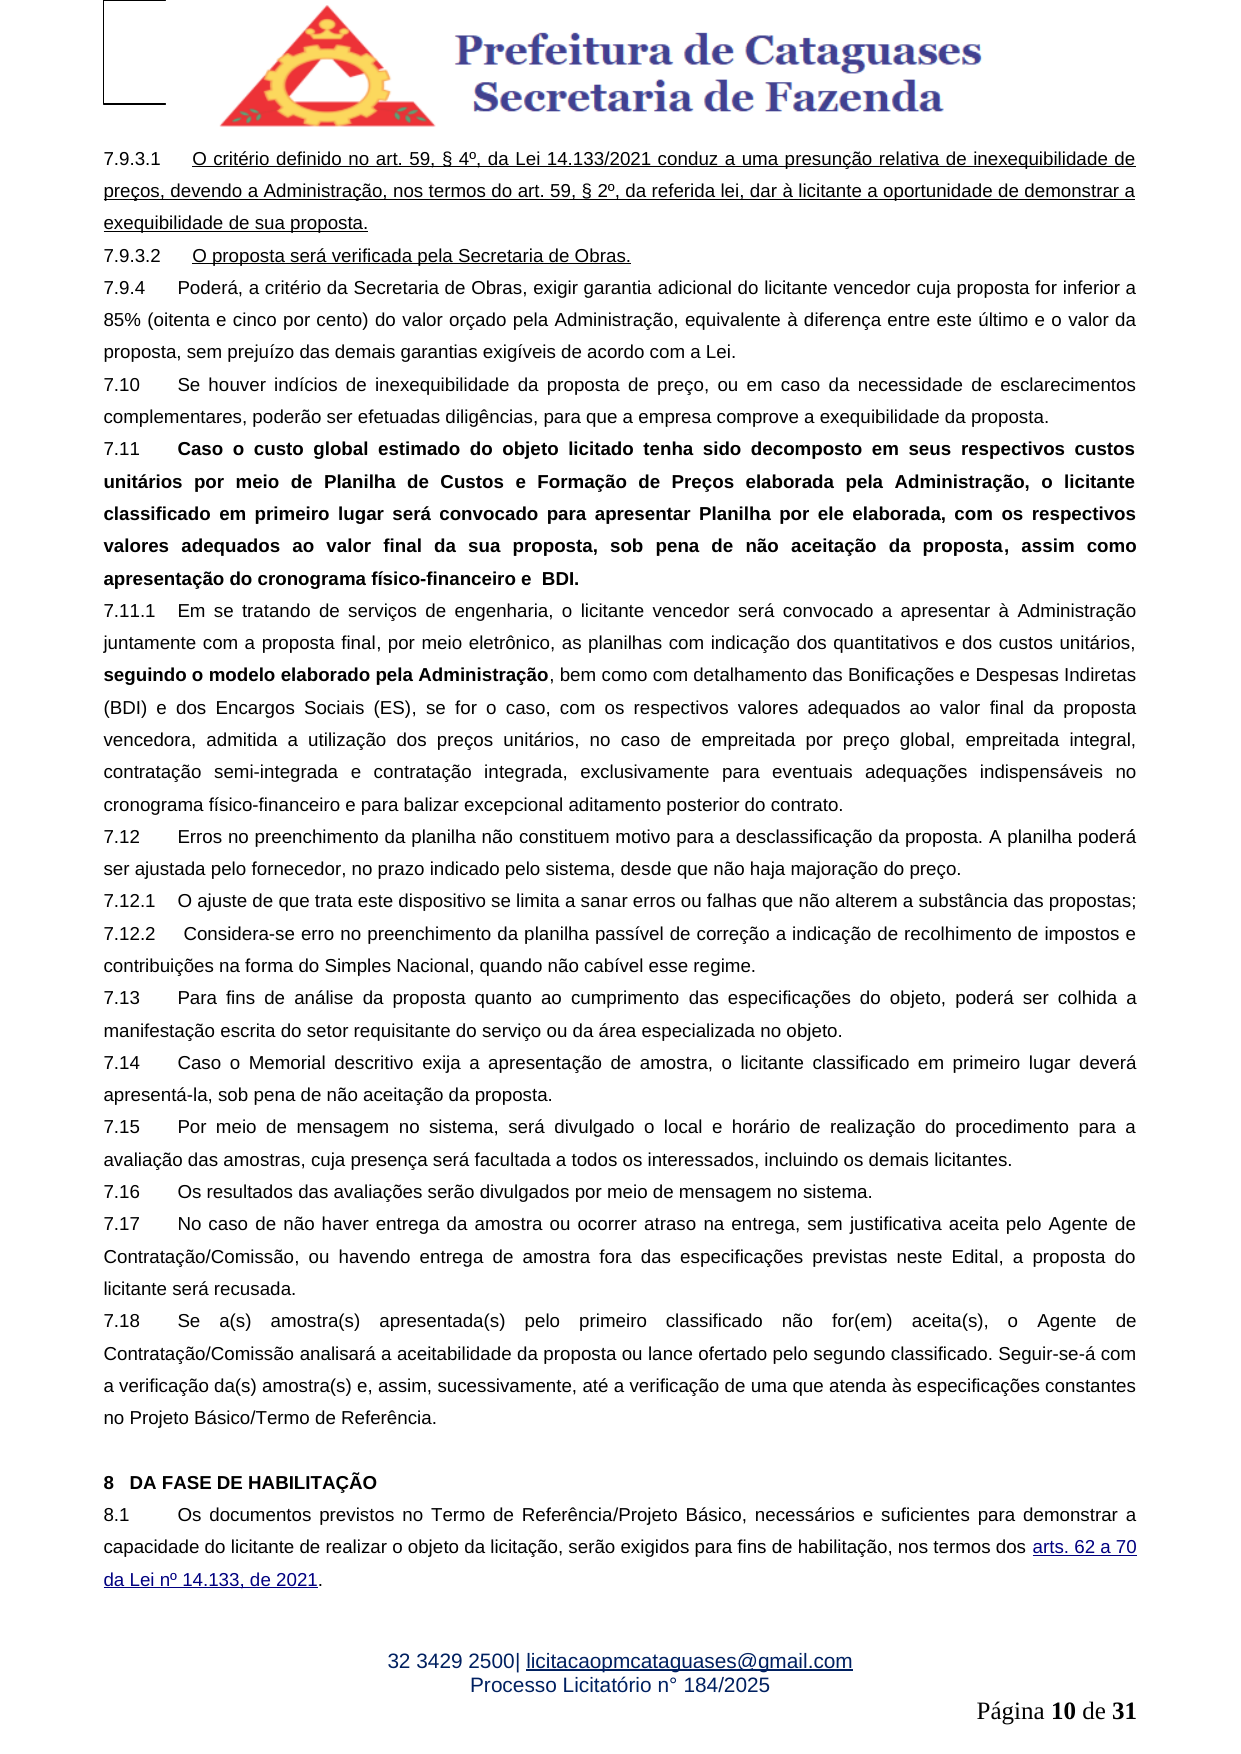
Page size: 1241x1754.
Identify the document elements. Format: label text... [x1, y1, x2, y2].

list Erros no preenchimento da planilha não constituem motivo para a desclassificação da proposta. A planilha poderá́ ser ajustada pelo fornecedor, no prazo indicado pelo sistema, desde que não haja majoração do preço. [103, 826, 1137, 879]
list Caso o custo global estimado do objeto licitado tenha sido decomposto em seus respectivos custos unitários por meio de Planilha de Custos e Formação de Preços elaborada pela Administração, o licitante classificado em primeiro lugar será convocado para apresentar Planilha por ele elaborada, com os respectivos valores adequados ao valor final da sua proposta, sob pena de não aceitação da proposta, assim como apresentação do cronograma físico-financeiro e BDI. [103, 438, 1137, 589]
list Por meio de mensagem no sistema, será divulgado o local e horário de realização do procedimento para a avaliação das amostras, cuja presença será facultada a todos os interessados, incluindo os demais licitantes. [103, 1116, 1137, 1170]
list O critério definido no art. 59, § 4º, da Lei 14.133/2021 conduz a uma presunção relativa de inexequibilidade de preços, devendo a Administração, nos termos do art. 59, § 2º, da referida lei, dar à licitante a oportunidade de demonstrar a exequibilidade de sua proposta. [103, 147, 1137, 234]
list Se a(s) amostra(s) apresentada(s) pelo primeiro classificado não for(em) aceita(s), o Agente de Contratação/Comissão analisará a aceitabilidade da proposta ou lance ofertado pelo segundo classificado. Seguir-se-á com a verificação da(s) amostra(s) e, assim, sucessivamente, até a verificação de uma que atenda às especificações constantes no Projeto Básico/Termo de Referência. [103, 1310, 1137, 1428]
list Os resultados das avaliações serão divulgados por meio de mensagem no sistema. [103, 1181, 1137, 1202]
picture [165, 0, 1075, 148]
list Os documentos previstos no Termo de Referência/Projeto Básico, necessários e suficientes para demonstrar a capacidade do licitante de realizar o objeto da licitação, serão exigidos para fins de habilitação, nos termos dos arts. 62 a 70 da Lei nº 14.133, de 2021. [103, 1504, 1137, 1590]
list Caso o Memorial descritivo exija a apresentação de amostra, o licitante classificado em primeiro lugar deverá apresentá-la, sob pena de não aceitação da proposta. [103, 1052, 1137, 1106]
list 8 DA FASE DE HABILITAÇÃO [103, 1471, 1137, 1493]
list Em se tratando de serviços de engenharia, o licitante vencedor será convocado a apresentar à Administração juntamente com a proposta final, por meio eletrônico, as planilhas com indicação dos quantitativos e dos custos unitários, seguindo o modelo elaborado pela Administração, bem como com detalhamento das Bonificações e Despesas Indiretas (BDI) e dos Encargos Sociais (ES), se for o caso, com os respectivos valores adequados ao valor final da proposta vencedora, admitida a utilização dos preços unitários, no caso de empreitada por preço global, empreitada integral, contratação semi-integrada e contratação integrada, exclusivamente para eventuais adequações indispensáveis no cronograma físico-financeiro e para balizar excepcional aditamento posterior do contrato. [103, 599, 1137, 815]
list Considera-se erro no preenchimento da planilha passível de correção a indicação de recolhimento de impostos e contribuições na forma do Simples Nacional, quando não cabível esse regime. [103, 922, 1137, 976]
list O proposta será verificada pela Secretaria de Obras. [103, 244, 1137, 266]
list O ajuste de que trata este dispositivo se limita a sanar erros ou falhas que não alterem a substância das propostas; [103, 890, 1137, 912]
list Para fins de análise da proposta quanto ao cumprimento das especificações do objeto, poderá ser colhida a manifestação escrita do setor requisitante do serviço ou da área especializada no objeto. [103, 987, 1137, 1041]
list No caso de não haver entrega da amostra ou ocorrer atraso na entrega, sem justificativa aceita pelo Agente de Contratação/Comissão, ou havendo entrega de amostra fora das especificações previstas neste Edital, a proposta do licitante será recusada. [103, 1213, 1137, 1299]
list Se houver indícios de inexequibilidade da proposta de preço, ou em caso da necessidade de esclarecimentos complementares, poderão ser efetuadas diligências, para que a empresa comprove a exequibilidade da proposta. [103, 373, 1137, 427]
list Poderá, a critério da Secretaria de Obras, exigir garantia adicional do licitante vencedor cuja proposta for inferior a 85% (oitenta e cinco por cento) do valor orçado pela Administração, equivalente à diferença entre este último e o valor da proposta, sem prejuízo das demais garantias exigíveis de acordo com a Lei. [103, 277, 1137, 363]
